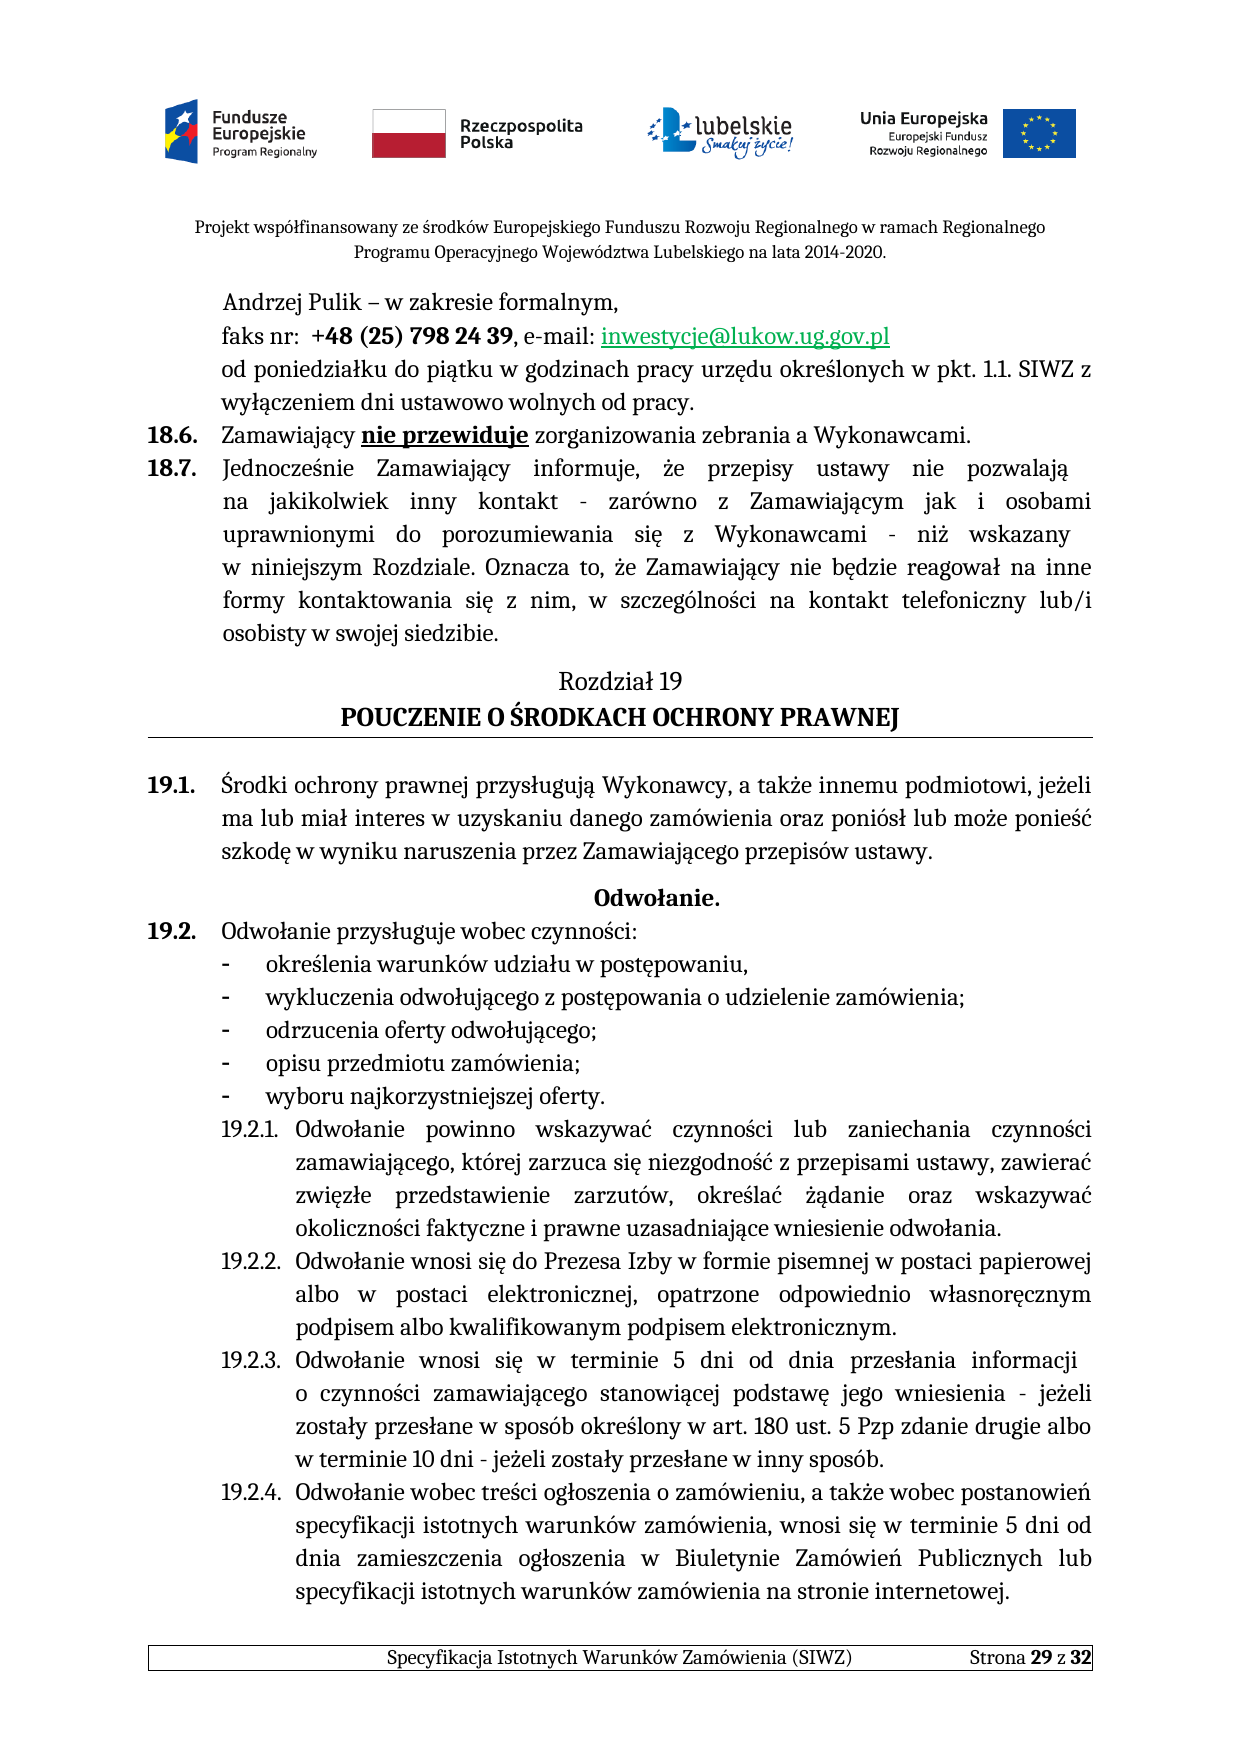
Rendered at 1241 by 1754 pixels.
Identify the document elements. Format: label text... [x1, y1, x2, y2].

text faks nr: +48 (25) 798 24 39, e-mail: inwestycje@lukow.ug.gov.pl [148, 321, 1093, 351]
list wyboru najkorzystniejszej oferty. [221, 1082, 1093, 1111]
list Odwołanie wobec treści ogłoszenia o zamówieniu, a także wobec postanowień specyfikacji istotnych warunków zamówienia, wnosi się w terminie 5 dni od dnia zamieszczenia ogłoszenia w Biuletynie Zamówień Publicznych lub specyfikacji istotnych warunków zamówienia na stronie internetowej. [221, 1478, 1093, 1606]
list Odwołanie wnosi się do Prezesa Izby w formie pisemnej w postaci papierowej albo w postaci elektronicznej, opatrzone odpowiednio własnoręcznym podpisem albo kwalifikowanym podpisem elektronicznym. [221, 1247, 1093, 1342]
list Odwołanie powinno wskazywać czynności lub zaniechania czynności zamawiającego, której zarzuca się niezgodność z przepisami ustawy, zawierać zwięzłe przedstawienie zarzutów, określać żądanie oraz wskazywać okoliczności faktyczne i prawne uzasadniające wniesienie odwołania. [221, 1115, 1093, 1243]
list Zamawiający nie przewiduje zorganizowania zebrania a Wykonawcami. [148, 421, 1093, 450]
list Odwołanie wnosi się w terminie 5 dni od dnia przesłania informacji o czynności zamawiającego stanowiącej podstawę jego wniesienia - jeżeli zostały przesłane w sposób określony w art. 180 ust. 5 Pzp zdanie drugie albo w terminie 10 dni - jeżeli zostały przesłane w inny sposób. [221, 1346, 1093, 1474]
list Odwołanie przysługuje wobec czynności: [148, 917, 1093, 946]
list Środki ochrony prawnej przysługują Wykonawcy, a także innemu podmiotowi, jeżeli ma lub miał interes w uzyskaniu danego zamówienia oraz poniósł lub może ponieść szkodę w wyniku naruszenia przez Zamawiającego przepisów ustawy. [148, 771, 1093, 866]
list określenia warunków udziału w postępowaniu, [221, 950, 1093, 979]
list odrzucenia oferty odwołującego; [221, 1016, 1093, 1045]
table_header Rozdział 19 POUCZENIE O ŚRODKACH OCHRONY PRAWNEJ [148, 666, 1092, 737]
picture [147, 41, 1092, 217]
list opisu przedmiotu zamówienia; [221, 1049, 1093, 1078]
list Andrzej Pulik – w zakresie formalnym, [223, 288, 1093, 317]
text od poniedziałku do piątku w godzinach pracy urzędu określonych w pkt. 1.1. SIWZ z wyłączeniem dni ustawowo wolnych od pracy. [221, 355, 1093, 417]
list Jednocześnie Zamawiający informuje, że przepisy ustawy nie pozwalają na jakikolwiek inny kontakt - zarówno z Zamawiającym jak i osobami uprawnionymi do porozumiewania się z Wykonawcami - niż wskazany w niniejszym Rozdziale. Oznacza to, że Zamawiający nie będzie reagował na inne formy kontaktowania się z nim, w szczególności na kontakt telefoniczny lub/i osobisty w swojej siedzibie. [148, 454, 1093, 648]
list Odwołanie. [221, 884, 1093, 913]
list wykluczenia odwołującego z postępowania o udzielenie zamówienia; [221, 983, 1093, 1012]
